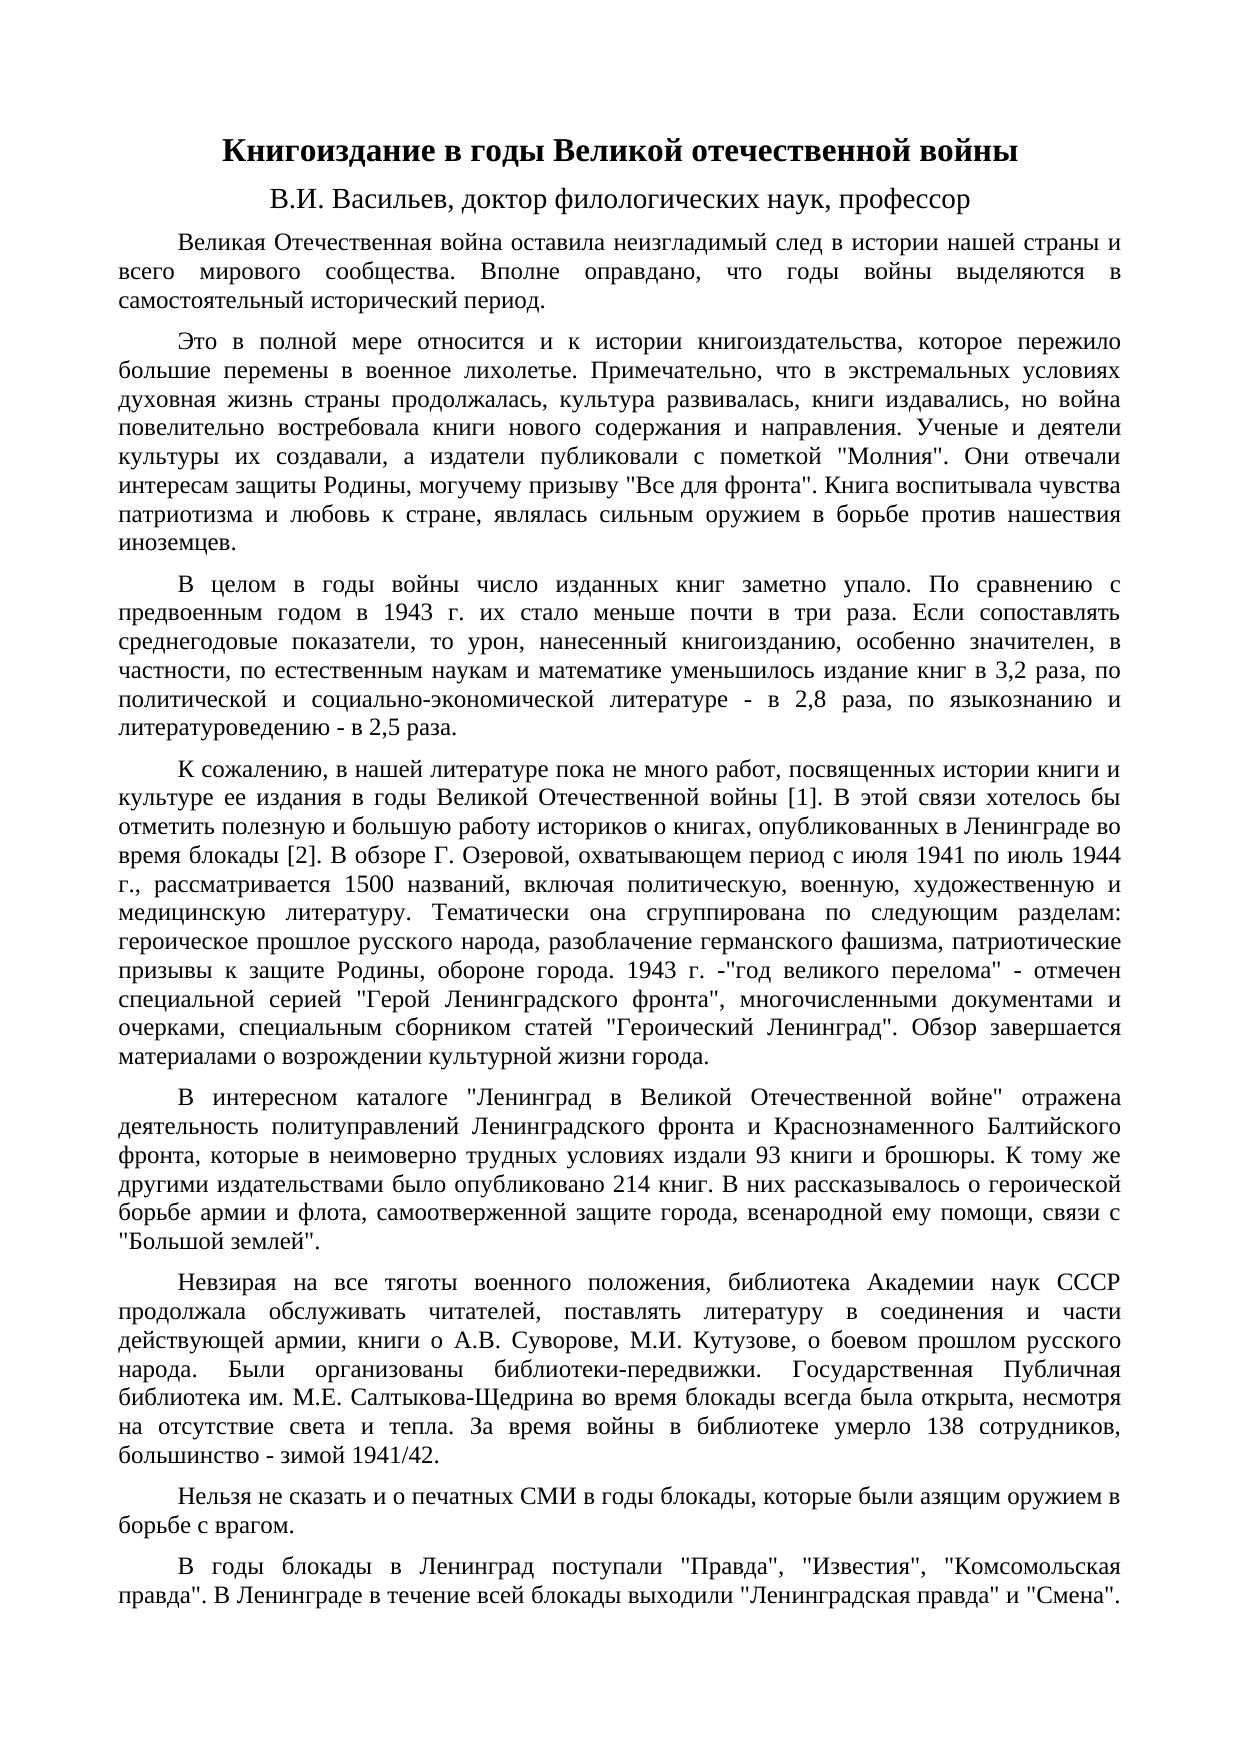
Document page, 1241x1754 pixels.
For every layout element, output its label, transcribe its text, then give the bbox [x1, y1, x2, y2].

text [118, 1551, 1122, 1609]
text В.И. Васильев, доктор филологических наук, профессор [118, 181, 1122, 215]
text В целом в годы войны число изданных книг заметно упало. По сравнению с предвоенным годом в 1943 г. их стало меньше почти в три раза. Если сопоставлять среднегодовые показатели, то урон, нанесенный книгоизданию, особенно значителен, в частности, по естественным наукам и математике уменьшилось издание книг в 3,2 раза, по политической и социально-экономической литературе - в 2,8 раза, по языкознанию и литературоведению - в 2,5 раза. [118, 569, 1122, 741]
text В интересном каталоге "Ленинград в Великой Отечественной войне" отражена деятельность политуправлений Ленинградского фронта и Краснознаменного Балтийского фронта, которые в неимоверно трудных условиях издали 93 книги и брошюры. К тому же другими издательствами было опубликовано 214 книг. В них рассказывалось о героической борьбе армии и флота, самоотверженной защите города, всенародной ему помощи, связи с "Большой землей". [118, 1082, 1122, 1255]
text Невзирая на все тяготы военного положения, библиотека Академии наук СССР продолжала обслуживать читателей, поставлять литературу в соединения и части действующей армии, книги о А.В. Суворове, М.И. Кутузове, о боевом прошлом русского народа. Были организованы библиотеки-передвижки. Государственная Публичная библиотека им. М.Е. Салтыкова-Щедрина во время блокады всегда была открыта, несмотря на отсутствие света и тепла. За время войны в библиотеке умерло 138 сотрудников, большинство - зимой 1941/42. [118, 1267, 1122, 1469]
text Нельзя не сказать и о печатных СМИ в годы блокады, которые были азящим оружием в борьбе с врагом. [118, 1481, 1122, 1539]
text Книгоиздание в годы Великой отечественной войны [118, 131, 1122, 169]
text К сожалению, в нашей литературе пока не много работ, посвященных истории книги и культуре ее издания в годы Великой Отечественной войны [1]. В этой связи хотелось бы отметить полезную и большую работу историков о книгах, опубликованных в Ленинграде во время блокады [2]. В обзоре Г. Озеровой, охватывающем период с июля 1941 по июль 1944 г., рассматривается 1500 названий, включая политическую, военную, художественную и медицинскую литературу. Тематически она сгруппирована по следующим разделам: героическое прошлое русского народа, разоблачение германского фашизма, патриотические призывы к защите Родины, обороне города. 1943 г. -"год великого перелома" - отмечен специальной серией "Герой Ленинградского фронта", многочисленными документами и очерками, специальным сборником статей "Героический Ленинград". Обзор завершается материалами о возрождении культурной жизни города. [118, 754, 1122, 1070]
text Великая Отечественная война оставила неизгладимый след в истории нашей страны и всего мирового сообщества. Вполне оправдано, что годы войны выделяются в самостоятельный исторический период. [118, 227, 1122, 314]
text Это в полной мере относится и к истории книгоиздательства, которое пережило большие перемены в военное лихолетье. Примечательно, что в экстремальных условиях духовная жизнь страны продолжалась, культура развивалась, книги издавались, но война повелительно востребовала книги нового содержания и направления. Ученые и деятели культуры их создавали, а издатели публиковали с пометкой "Молния". Они отвечали интересам защиты Родины, могучему призыву "Все для фронта". Книга воспитывала чувства патриотизма и любовь к стране, являлась сильным оружием в борьбе против нашествия иноземцев. [118, 326, 1122, 556]
